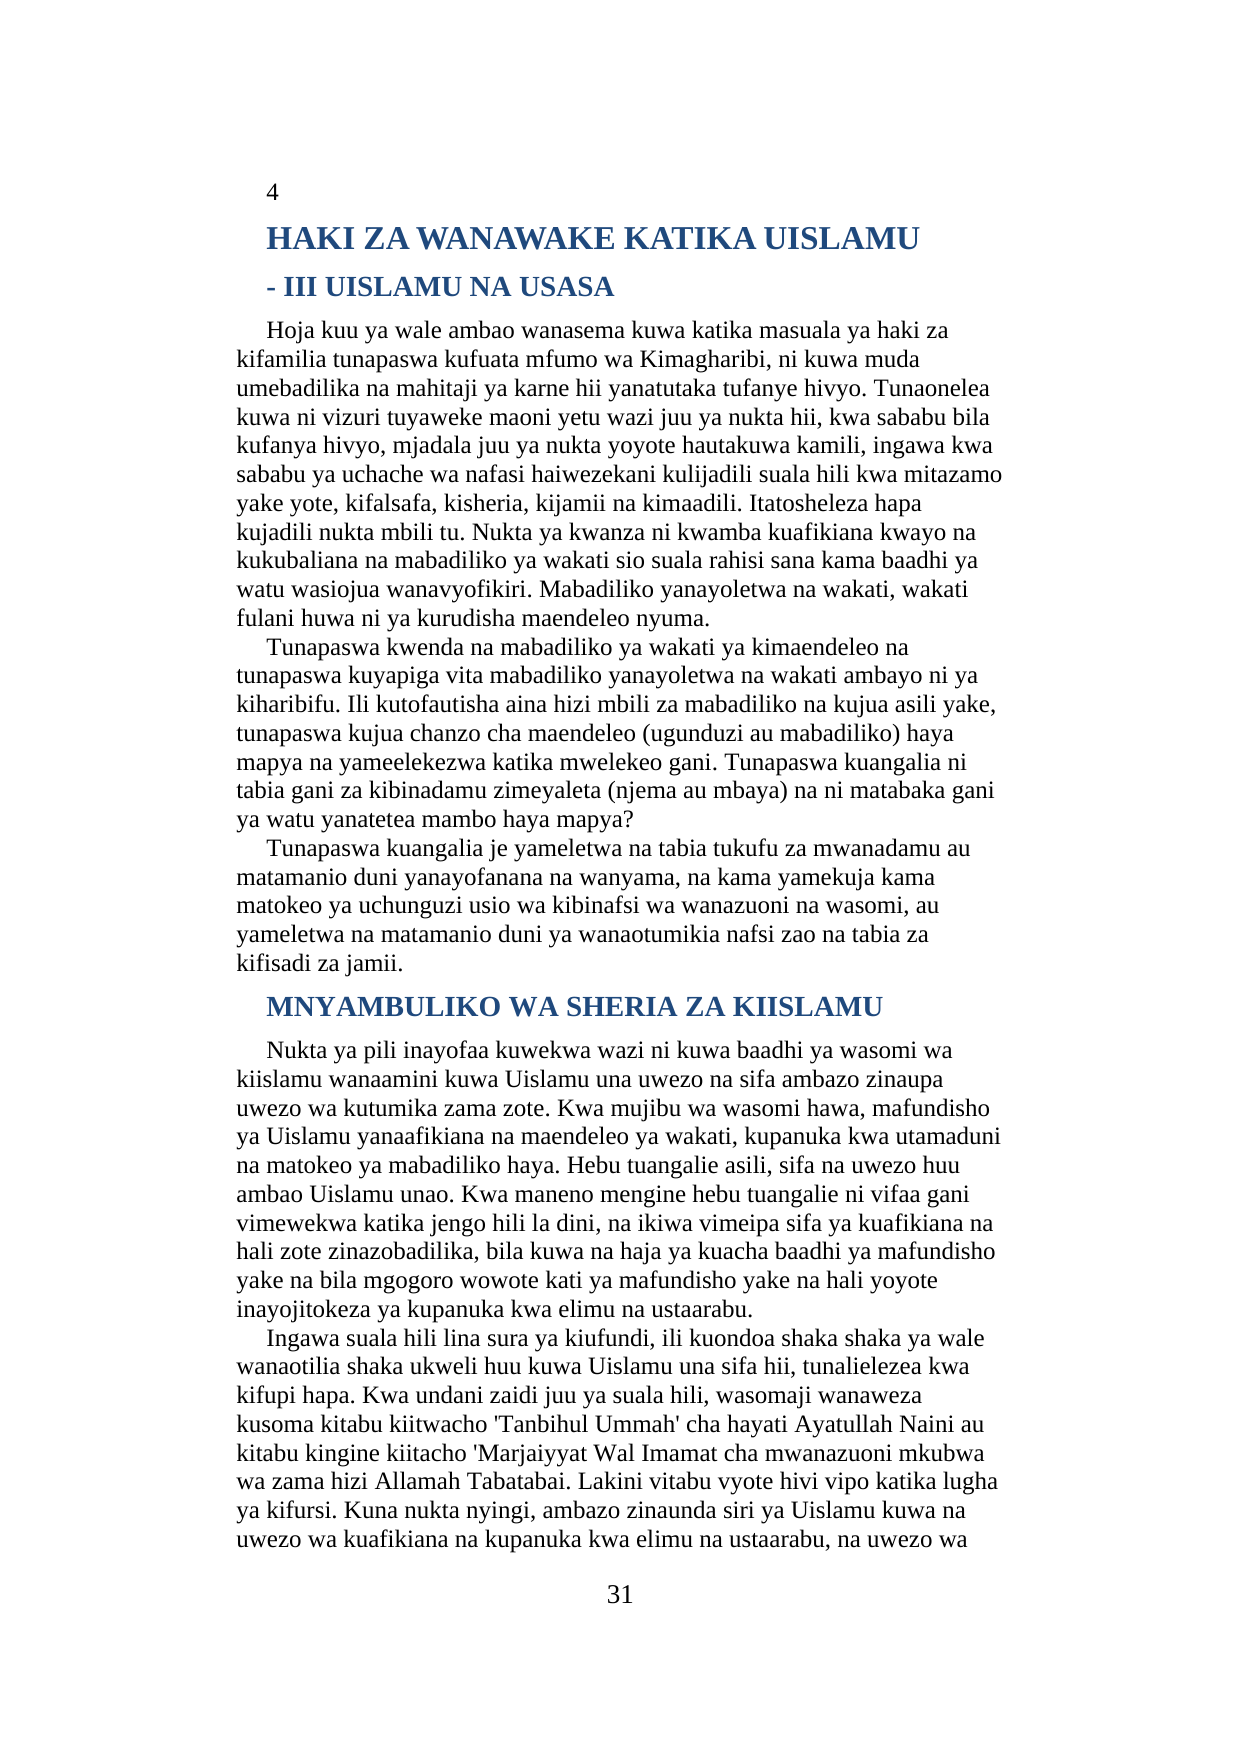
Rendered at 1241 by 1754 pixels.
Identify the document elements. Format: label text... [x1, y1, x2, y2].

subtitle - III UISLAMU NA USASA [236, 269, 1004, 303]
text Tunapaswa kwenda na mabadiliko ya wakati ya kimaendeleo na tunapaswa kuyapiga vita mabadiliko yanayoletwa na wakati ambayo ni ya kiharibifu. Ili kutofautisha aina hizi mbili za mabadiliko na kujua asili yake, tunapaswa kujua chanzo cha maendeleo (ugunduzi au mabadiliko) haya mapya na yameelekezwa katika mwelekeo gani. Tunapaswa kuangalia ni tabia gani za kibinadamu zimeyaleta (njema au mbaya) na ni matabaka gani ya watu yanatetea mambo haya mapya? [236, 632, 1004, 833]
text Hoja kuu ya wale ambao wanasema kuwa katika masuala ya haki za kifamilia tunapaswa kufuata mfumo wa Kimagharibi, ni kuwa muda umebadilika na mahitaji ya karne hii yanatutaka tufanye hivyo. Tunaonelea kuwa ni vizuri tuyaweke maoni yetu wazi juu ya nukta hii, kwa sababu bila kufanya hivyo, mjadala juu ya nukta yoyote hautakuwa kamili, ingawa kwa sababu ya uchache wa nafasi haiwezekani kulijadili suala hili kwa mitazamo yake yote, kifalsafa, kisheria, kijamii na kimaadili. Itatosheleza hapa kujadili nukta mbili tu. Nukta ya kwanza ni kwamba kuafikiana kwayo na kukubaliana na mabadiliko ya wakati sio suala rahisi sana kama baadhi ya watu wasiojua wanavyofikiri. Mabadiliko yanayoletwa na wakati, wakati fulani huwa ni ya kurudisha maendeleo nyuma. [236, 315, 1004, 632]
subtitle MNYAMBULIKO WA SHERIA ZA KIISLAMU [236, 989, 1004, 1023]
text Nukta ya pili inayofaa kuwekwa wazi ni kuwa baadhi ya wasomi wa kiislamu wanaamini kuwa Uislamu una uwezo na sifa ambazo zinaupa uwezo wa kutumika zama zote. Kwa mujibu wa wasomi hawa, mafundisho ya Uislamu yanaafikiana na maendeleo ya wakati, kupanuka kwa utamaduni na matokeo ya mabadiliko haya. Hebu tuangalie asili, sifa na uwezo huu ambao Uislamu unao. Kwa maneno mengine hebu tuangalie ni vifaa gani vimewekwa katika jengo hili la dini, na ikiwa vimeipa sifa ya kuafikiana na hali zote zinazobadilika, bila kuwa na haja ya kuacha baadhi ya mafundisho yake na bila mgogoro wowote kati ya mafundisho yake na hali yoyote inayojitokeza ya kupanuka kwa elimu na ustaarabu. [236, 1035, 1004, 1323]
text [236, 1323, 1004, 1553]
subtitle HAKI ZA WANAWAKE KATIKA UISLAMU [236, 218, 1004, 257]
text Tunapaswa kuangalia je yameletwa na tabia tukufu za mwanadamu au matamanio duni yanayofanana na wanyama, na kama yamekuja kama matokeo ya uchunguzi usio wa kibinafsi wa wanazuoni na wasomi, au yameletwa na matamanio duni ya wanaotumikia nafsi zao na tabia za kifisadi za jamii. [236, 833, 1004, 977]
text 4 [236, 177, 1004, 206]
